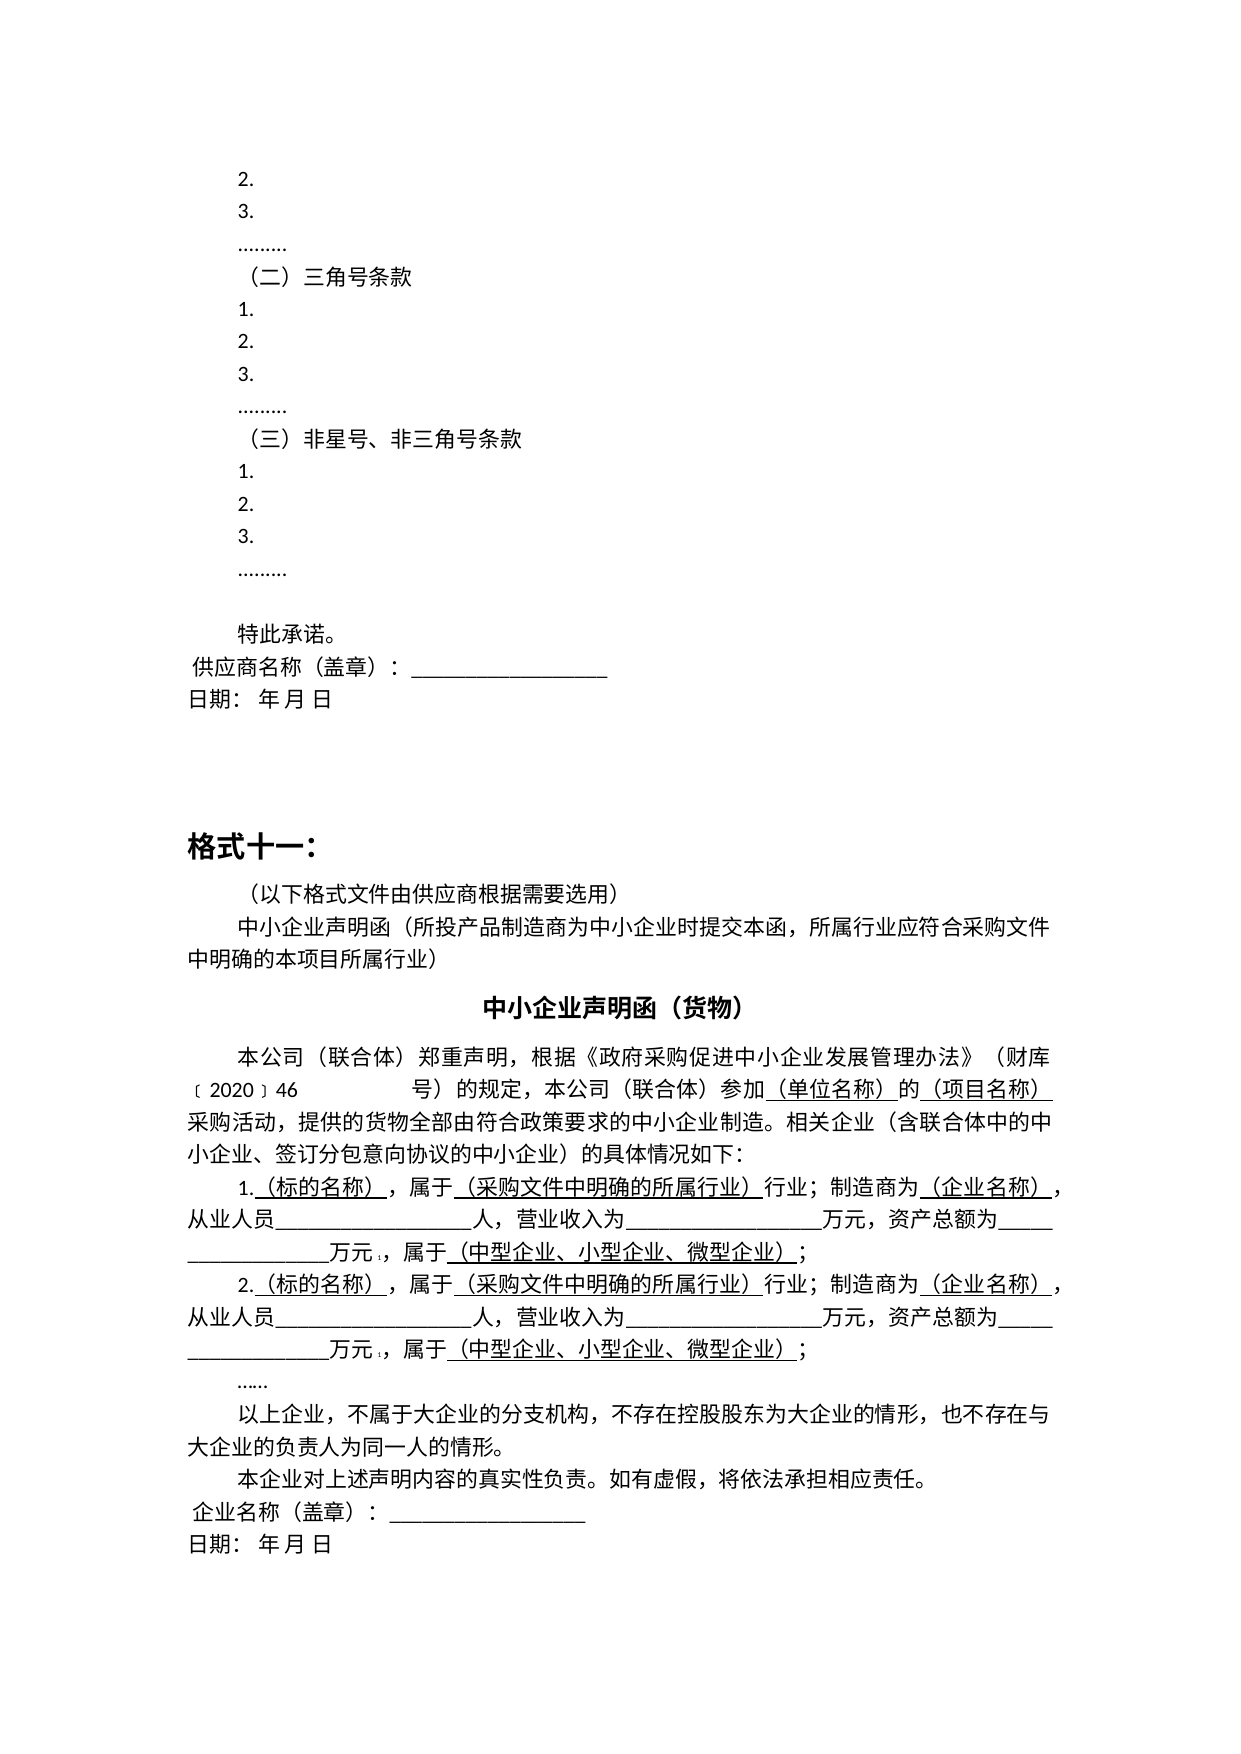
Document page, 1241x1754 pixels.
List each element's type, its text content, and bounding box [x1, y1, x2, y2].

text 2.（标的名称），属于（采购文件中明确的所属行业）行业；制造商为（企业名称），从业人员__________________人，营业收入为__________________万元，资产总额为__________________万元1，属于（中型企业、小型企业、微型企业）； [187, 1267, 1053, 1364]
text 中小企业声明函（货物） [187, 974, 1053, 1039]
text ......... [187, 389, 1053, 422]
text ......... [187, 227, 1053, 259]
text 2. [187, 162, 1053, 194]
text 日期： 年 月 日 [187, 682, 1053, 714]
text 企业名称（盖章）：__________________ [187, 1494, 1053, 1527]
text 1.（标的名称），属于（采购文件中明确的所属行业）行业；制造商为（企业名称），从业人员__________________人，营业收入为__________________万元，资产总额为__________________万元1，属于（中型企业、小型企业、微型企业）； [187, 1169, 1053, 1267]
text 以上企业，不属于大企业的分支机构，不存在控股股东为大企业的情形，也不存在与大企业的负责人为同一人的情形。 [187, 1397, 1053, 1462]
text 1. [187, 292, 1053, 324]
text 供应商名称（盖章）：__________________ [187, 649, 1053, 682]
text 本企业对上述声明内容的真实性负责。如有虚假，将依法承担相应责任。 [187, 1462, 1053, 1494]
text 特此承诺。 [187, 617, 1053, 649]
text 3. [187, 194, 1053, 227]
text ......... [187, 552, 1053, 617]
text 1. [187, 454, 1053, 487]
text （二）三角号条款 [187, 259, 1053, 292]
text 格式十一： [187, 812, 1053, 877]
text …… [187, 1364, 1053, 1397]
text 3. [187, 357, 1053, 389]
text 3. [187, 519, 1053, 552]
text 日期： 年 月 日 [187, 1527, 1053, 1559]
text （以下格式文件由供应商根据需要选用） [187, 877, 1053, 909]
text （三）非星号、非三角号条款 [187, 422, 1053, 454]
text 中小企业声明函（所投产品制造商为中小企业时提交本函，所属行业应符合采购文件中明确的本项目所属行业） [187, 909, 1053, 974]
text 本公司（联合体）郑重声明，根据《政府采购促进中小企业发展管理办法》（财库﹝2020﹞46 号）的规定，本公司（联合体）参加（单位名称）的（项目名称）采购活动，提供的货物全部由符合政策要求的中小企业制造。相关企业（含联合体中的中小企业、签订分包意向协议的中小企业）的具体情况如下： [187, 1039, 1053, 1169]
text 2. [187, 487, 1053, 519]
text 2. [187, 324, 1053, 357]
